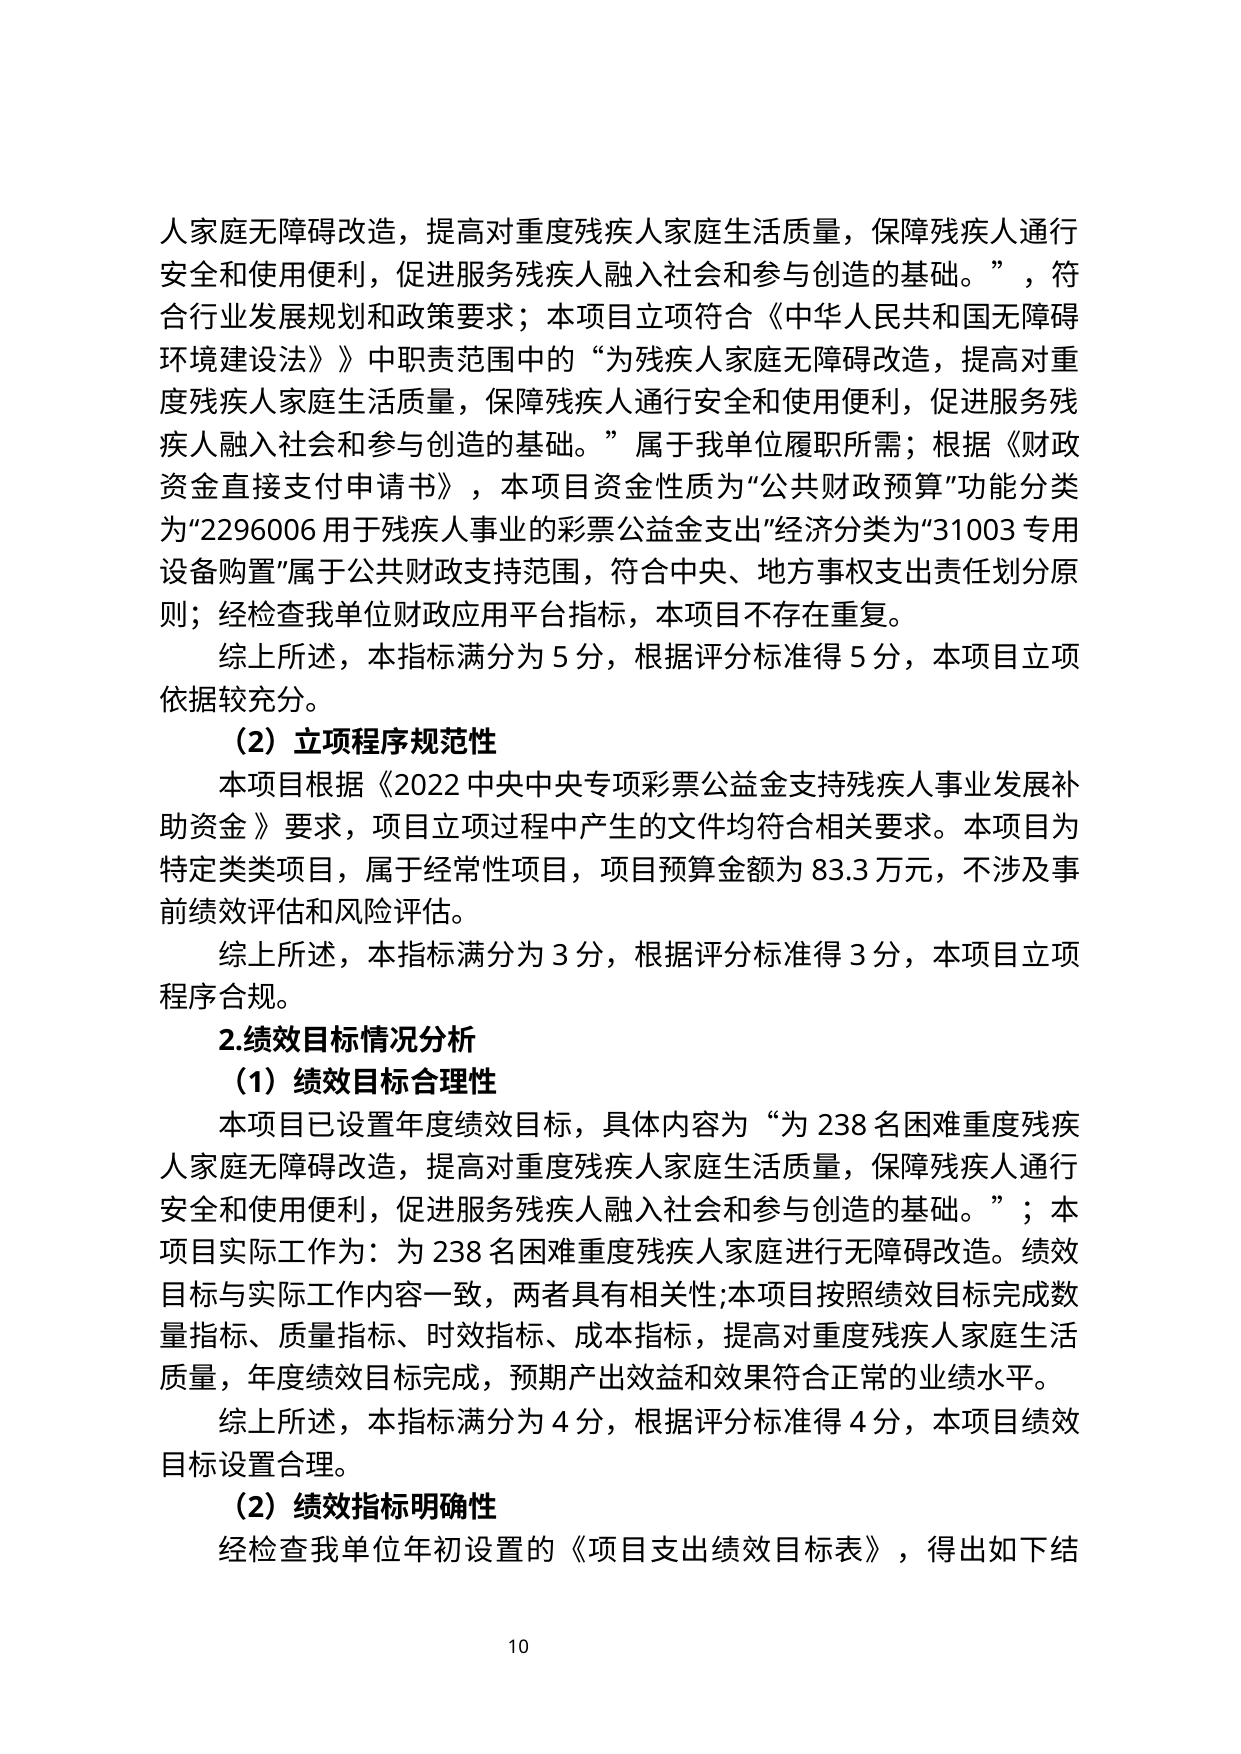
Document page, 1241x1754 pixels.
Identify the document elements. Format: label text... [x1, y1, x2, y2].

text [159, 209, 1081, 634]
subtitle 2.绩效目标情况分析 [159, 1016, 1081, 1059]
text （2）绩效指标明确性 [159, 1484, 1081, 1526]
text 综上所述，本指标满分为4分，根据评分标准得4分，本项目绩效目标设置合理。 [159, 1399, 1081, 1484]
text 本项目根据《2022中央中央专项彩票公益金支持残疾人事业发展补助资金 》要求，项目立项过程中产生的文件均符合相关要求。本项目为特定类类项目，属于经常性项目，项目预算金额为83.3万元，不涉及事前绩效评估和风险评估。 [159, 761, 1081, 931]
text 综上所述，本指标满分为3分，根据评分标准得3分，本项目立项程序合规。 [159, 931, 1081, 1016]
text 本项目已设置年度绩效目标，具体内容为“为238名困难重度残疾人家庭无障碍改造，提高对重度残疾人家庭生活质量，保障残疾人通行安全和使用便利，促进服务残疾人融入社会和参与创造的基础。”；本项目实际工作为：为238名困难重度残疾人家庭进行无障碍改造。绩效目标与实际工作内容一致，两者具有相关性;本项目按照绩效目标完成数量指标、质量指标、时效指标、成本指标，提高对重度残疾人家庭生活质量，年度绩效目标完成，预期产出效益和效果符合正常的业绩水平。 [159, 1101, 1081, 1399]
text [159, 1526, 1081, 1569]
text 综上所述，本指标满分为5分，根据评分标准得5分，本项目立项依据较充分。 [159, 634, 1081, 719]
text （2）立项程序规范性 [159, 719, 1081, 761]
text （1）绩效目标合理性 [159, 1059, 1081, 1101]
